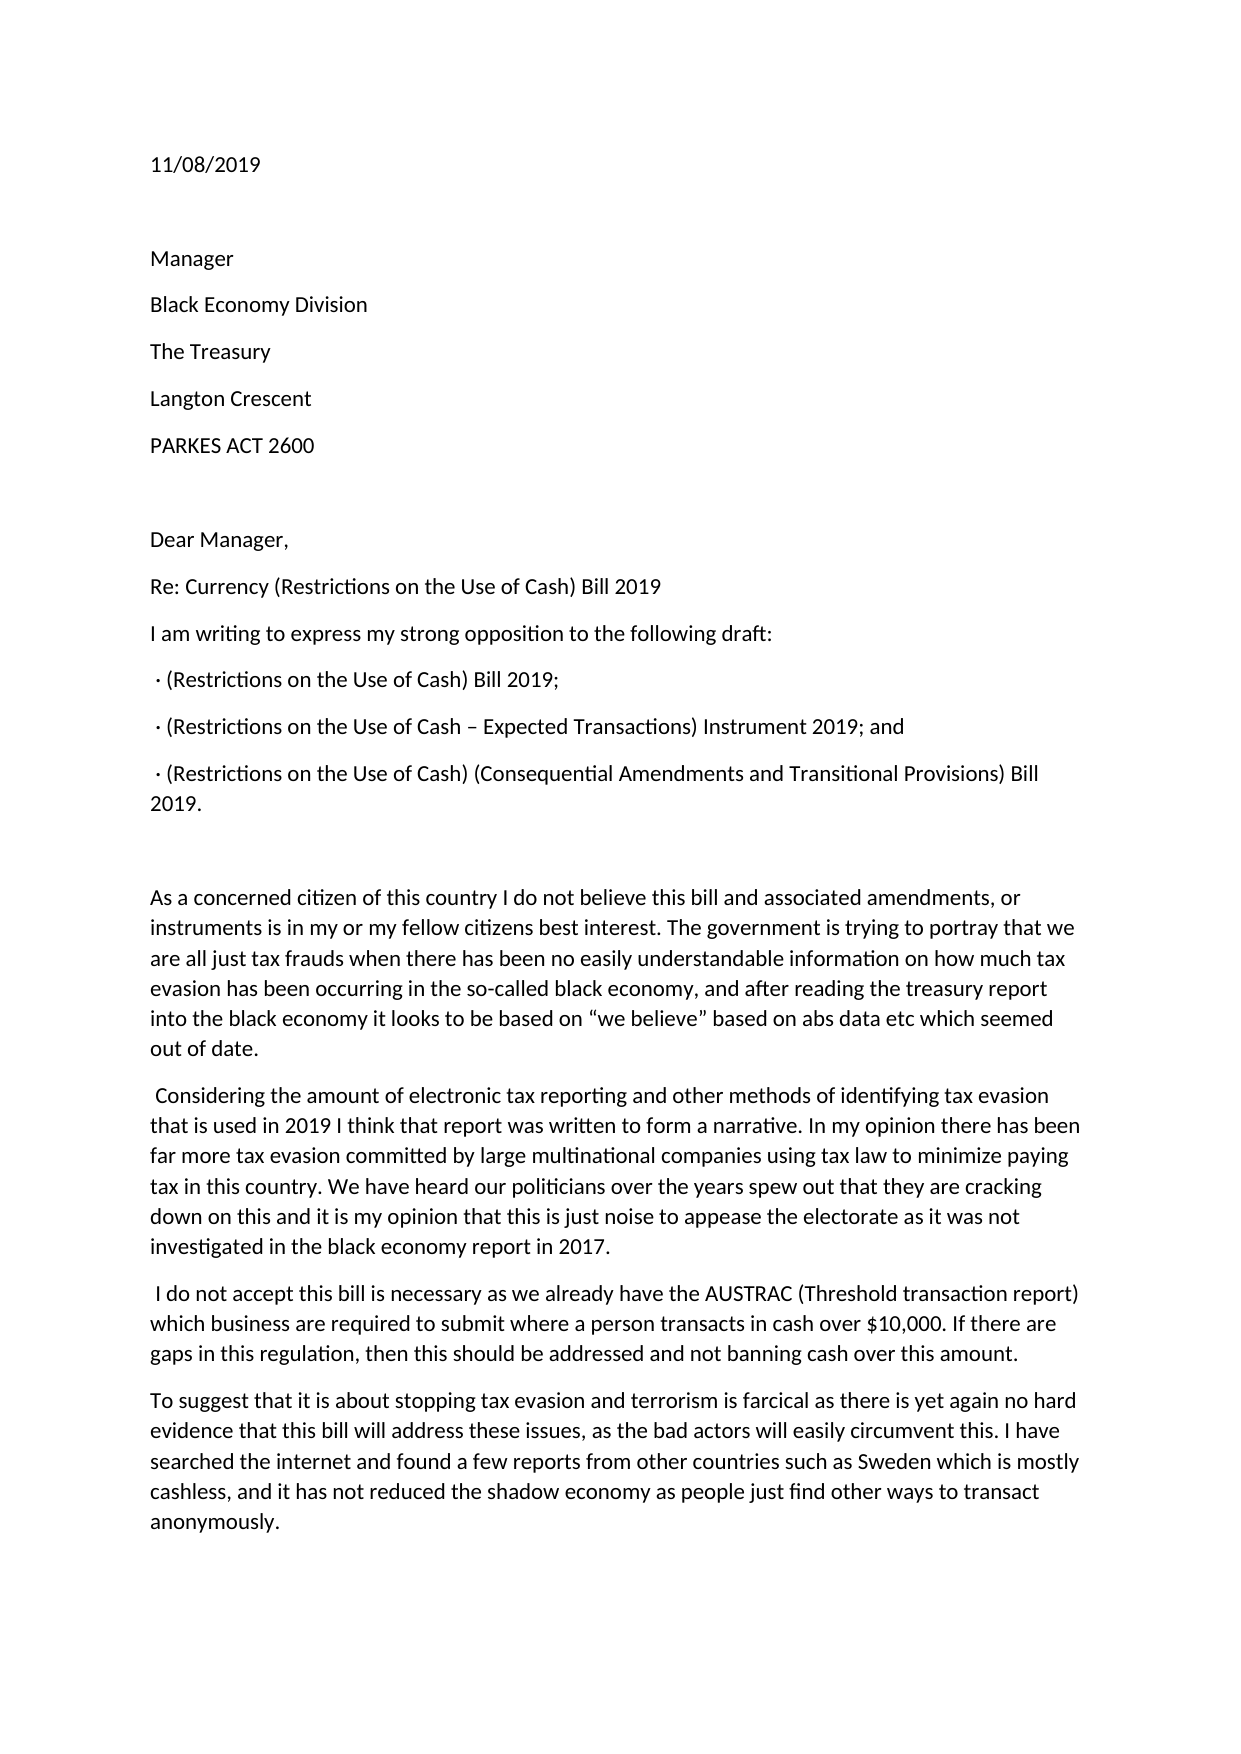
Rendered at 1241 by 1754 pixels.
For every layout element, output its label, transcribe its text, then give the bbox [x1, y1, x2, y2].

text PARKES ACT 2600 [150, 431, 1090, 459]
text The Treasury [150, 337, 1090, 366]
text Langton Crescent [150, 384, 1090, 412]
text · (Restrictions on the Use of Cash) Bill 2019; [150, 666, 1090, 694]
text Considering the amount of electronic tax reporting and other methods of identifying tax evasion that is used in 2019 I think that report was written to form a narrative. In my opinion there has been far more tax evasion committed by large multinational companies using tax law to minimize paying tax in this country. We have heard our politicians over the years spew out that they are cracking down on this and it is my opinion that this is just noise to appease the electorate as it was not investigated in the black economy report in 2017. [150, 1081, 1090, 1260]
text I am writing to express my strong opposition to the following draft: [150, 619, 1090, 647]
text 11/08/2019 [150, 150, 1090, 178]
text As a concerned citizen of this country I do not believe this bill and associated amendments, or instruments is in my or my fellow citizens best interest. The government is trying to portray that we are all just tax frauds when there has been no easily understandable information on how much tax evasion has been occurring in the so-called black economy, and after reading the treasury report into the black economy it looks to be based on “we believe” based on abs data etc which seemed out of date. [150, 883, 1090, 1062]
text Dear Manager, [150, 525, 1090, 553]
text · (Restrictions on the Use of Cash) (Consequential Amendments and Transitional Provisions) Bill 2019. [150, 759, 1090, 818]
text Re: Currency (Restrictions on the Use of Cash) Bill 2019 [150, 572, 1090, 600]
text To suggest that it is about stopping tax evasion and terrorism is farcical as there is yet again no hard evidence that this bill will address these issues, as the bad actors will easily circumvent this. I have searched the internet and found a few reports from other countries such as Sweden which is mostly cashless, and it has not reduced the shadow economy as people just find other ways to transact anonymously. [150, 1386, 1090, 1535]
text I do not accept this bill is necessary as we already have the AUSTRAC (Threshold transaction report) which business are required to submit where a person transacts in cash over $10,000. If there are gaps in this regulation, then this should be addressed and not banning cash over this amount. [150, 1279, 1090, 1368]
text Black Economy Division [150, 291, 1090, 319]
text Manager [150, 244, 1090, 272]
text · (Restrictions on the Use of Cash – Expected Transactions) Instrument 2019; and [150, 712, 1090, 741]
